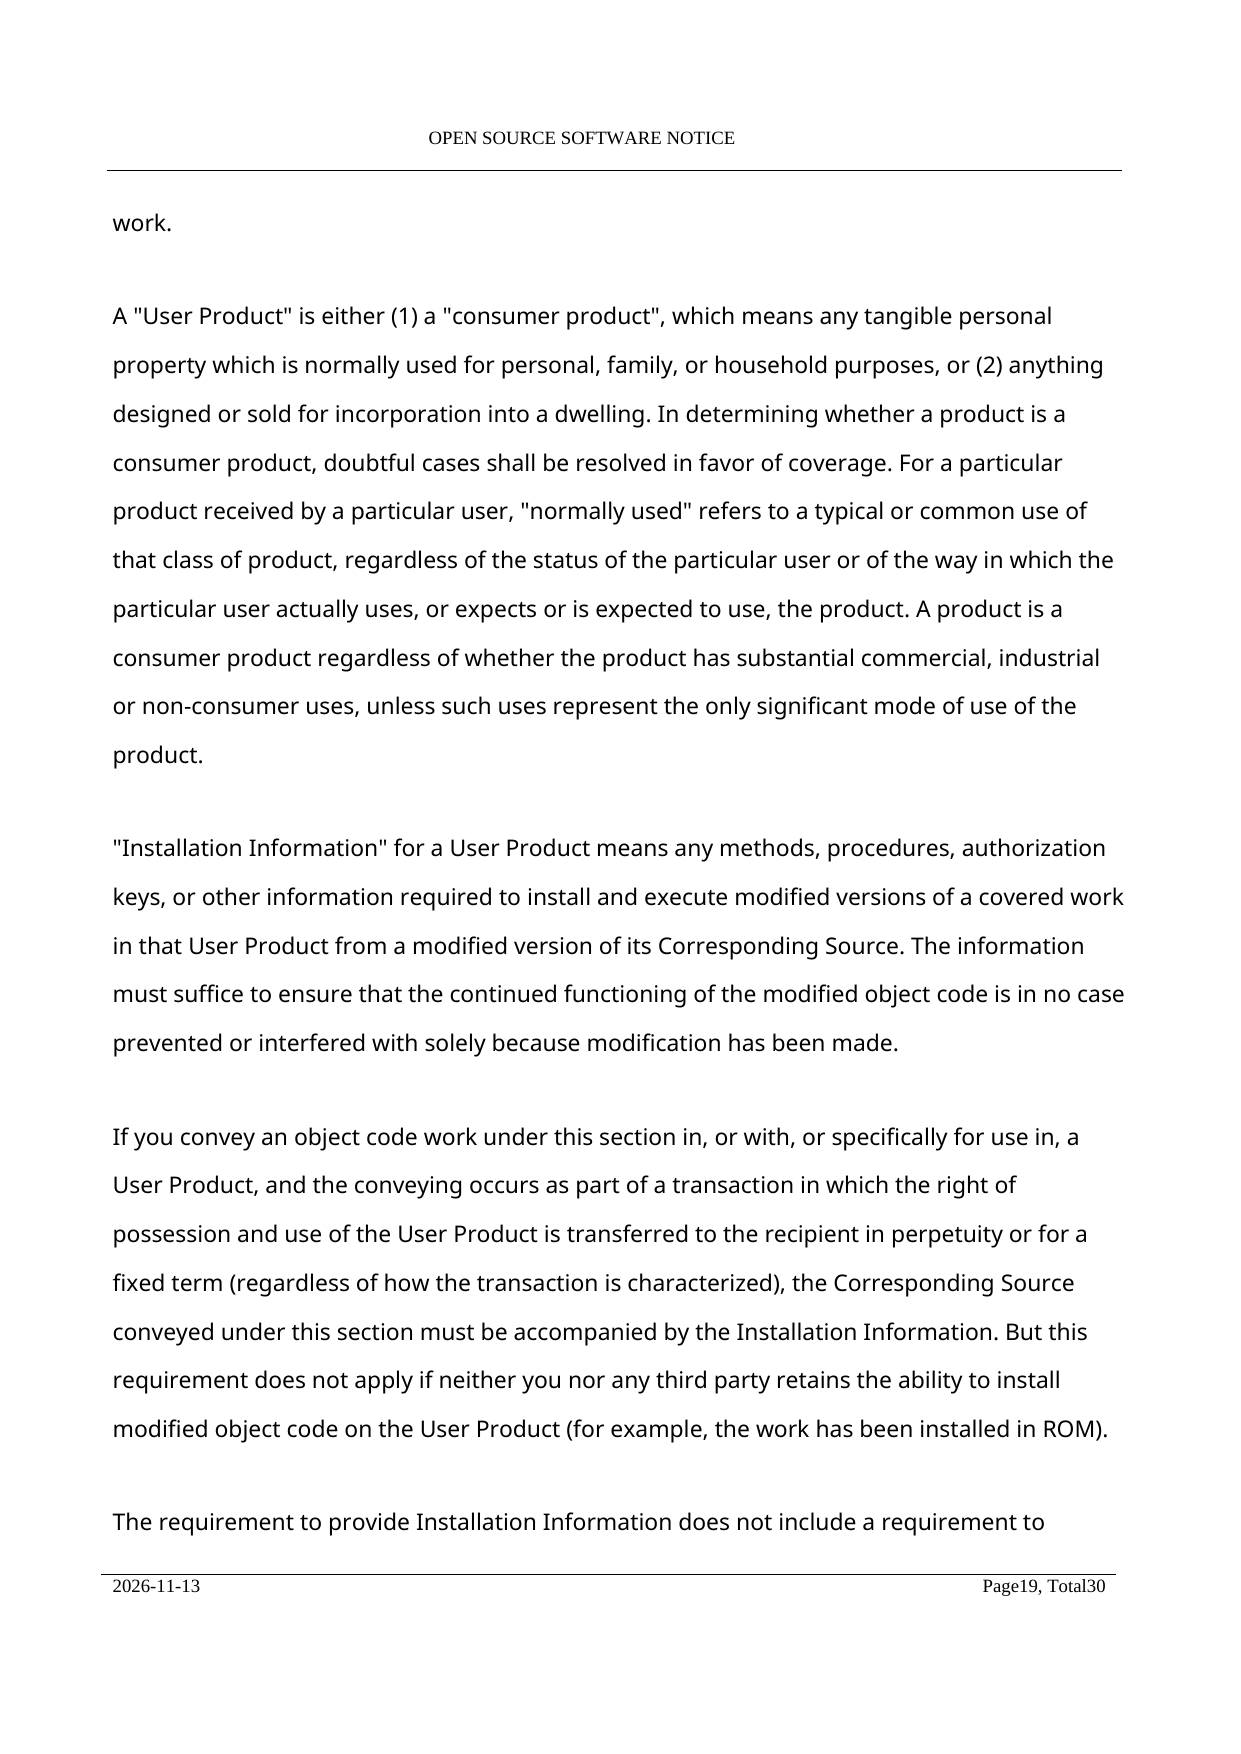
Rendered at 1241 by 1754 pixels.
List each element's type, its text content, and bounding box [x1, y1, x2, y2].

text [112, 1506, 1128, 1538]
text A "User Product" is either (1) a "consumer product", which means any tangible personal property which is normally used for personal, family, or household purposes, or (2) anything designed or sold for incorporation into a dwelling. In determining whether a product is a consumer product, doubtful cases shall be resolved in favor of coverage. For a particular product received by a particular user, "normally used" refers to a typical or common use of that class of product, regardless of the status of the particular user or of the way in which the particular user actually uses, or expects or is expected to use, the product. A product is a consumer product regardless of whether the product has substantial commercial, industrial or non-consumer uses, unless such uses represent the only significant mode of use of the product. [112, 299, 1128, 771]
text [112, 206, 1128, 239]
text "Installation Information" for a User Product means any methods, procedures, authorization keys, or other information required to install and execute modified versions of a covered work in that User Product from a modified version of its Corresponding Source. The information must suffice to ensure that the continued functioning of the modified object code is in no case prevented or interfered with solely because modification has been made. [112, 832, 1128, 1059]
text If you convey an object code work under this section in, or with, or specifically for use in, a User Product, and the conveying occurs as part of a transaction in which the right of possession and use of the User Product is transferred to the recipient in perpetuity or for a fixed term (regardless of how the transaction is characterized), the Corresponding Source conveyed under this section must be accompanied by the Installation Information. But this requirement does not apply if neither you nor any third party retains the ability to install modified object code on the User Product (for example, the work has been installed in ROM). [112, 1120, 1128, 1445]
